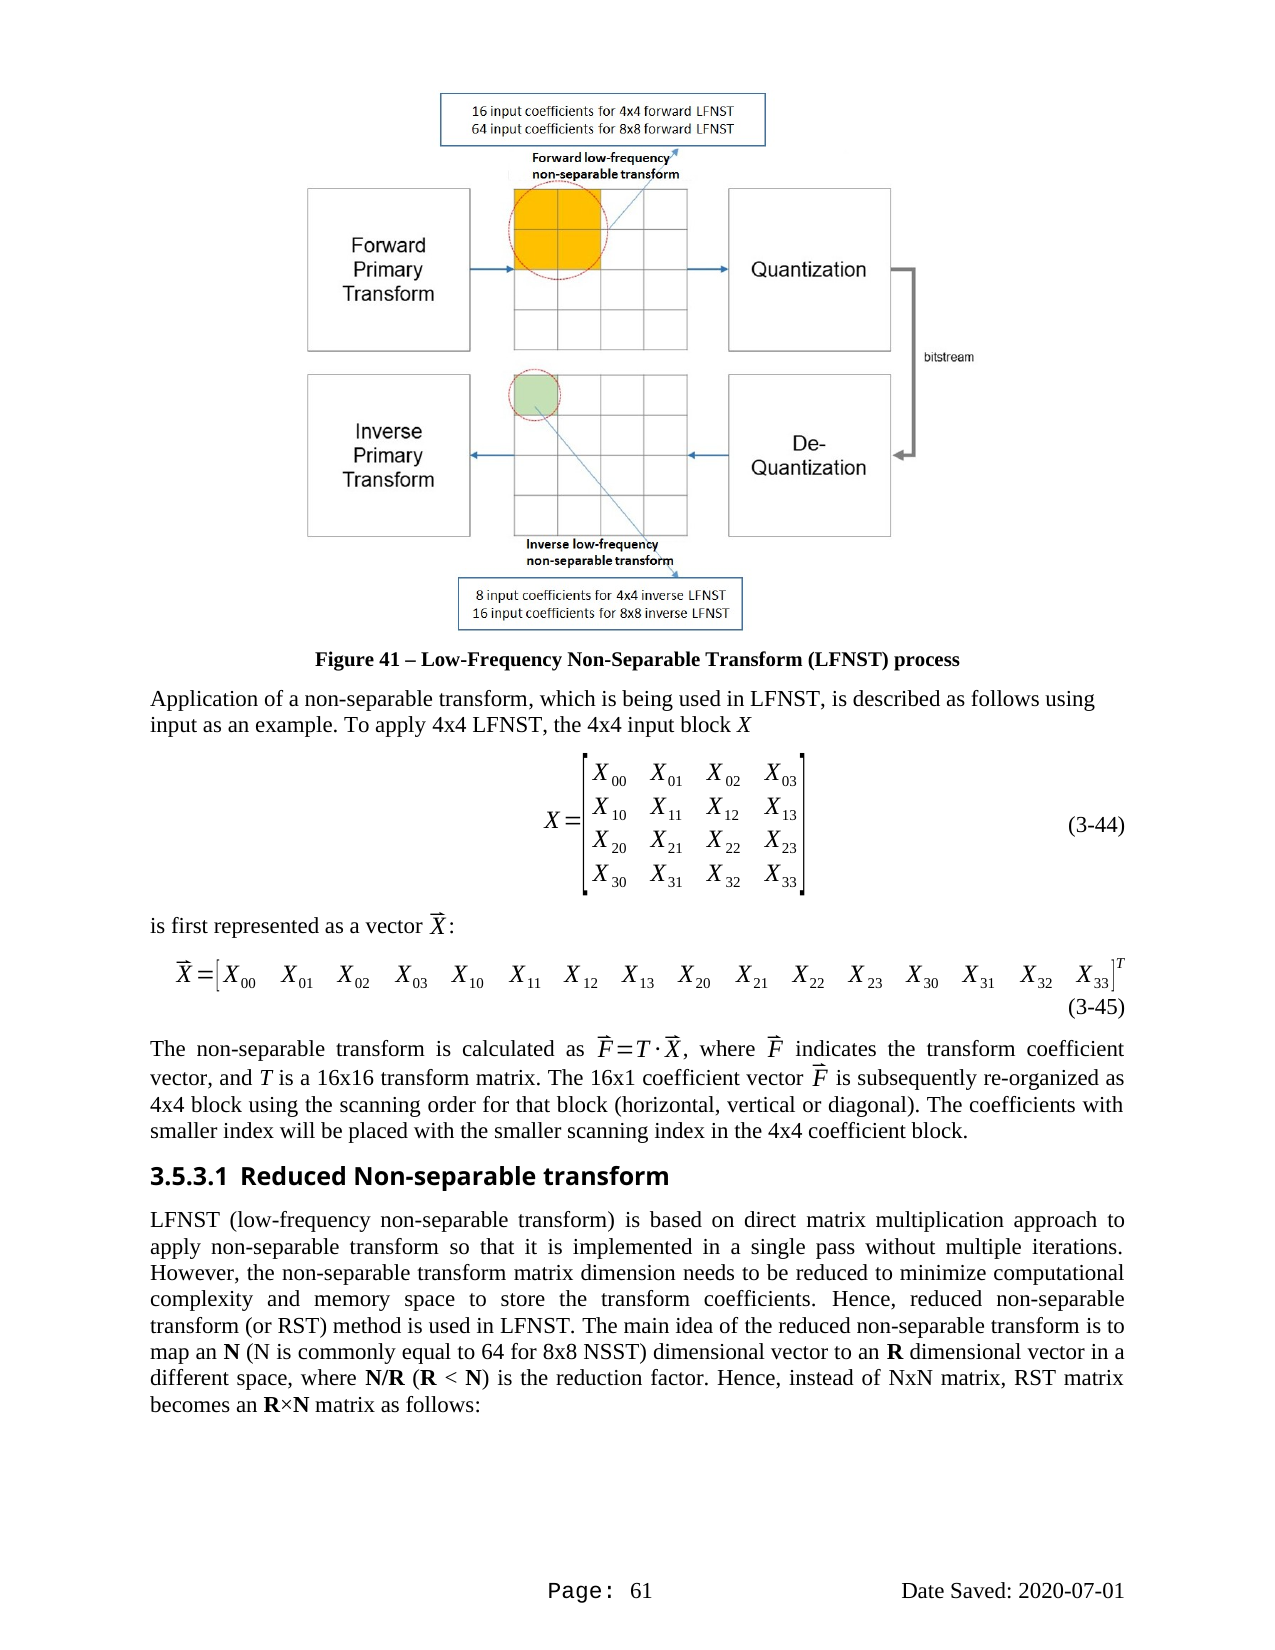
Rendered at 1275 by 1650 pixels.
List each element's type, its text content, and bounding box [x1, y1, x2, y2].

text Figure 41 – Low-Frequency Non-Separable Transform (LFNST) process [150, 647, 1125, 671]
text (3-45) [150, 954, 1125, 1019]
text LFNST (low-frequency non-separable transform) is based on direct matrix multiplication approach to apply non-separable transform so that it is implemented in a single pass without multiple iterations. However, the non-separable transform matrix dimension needs to be reduced to minimize computational complexity and memory space to store the transform coefficients. Hence, reduced non-separable transform (or RST) method is used in LFNST. The main idea of the reduced non-separable transform is to map an N (N is commonly equal to 64 for 8x8 NSST) dimensional vector to an R dimensional vector in a different space, where N/R (R < N) is the reduction factor. Hence, instead of NxN matrix, RST matrix becomes an R×N matrix as follows: [150, 1206, 1125, 1417]
picture [295, 90, 980, 633]
text is first represented as a vector : [150, 911, 1125, 940]
text Application of a non-separable transform, which is being used in LFNST, is described as follows using input as an example. To apply 4x4 LFNST, the 4x4 input block X [150, 685, 1125, 738]
text (3-44) [150, 752, 1125, 897]
subtitle Reduced Non-separable transform [150, 1158, 1125, 1192]
text The non-separable transform is calculated as , where indicates the transform coefficient vector, and T is a 16x16 transform matrix. The 16x1 coefficient vector is subsequently re-organized as 4x4 block using the scanning order for that block (horizontal, vertical or diagonal). The coefficients with smaller index will be placed with the smaller scanning index in the 4x4 coefficient block. [150, 1034, 1125, 1144]
